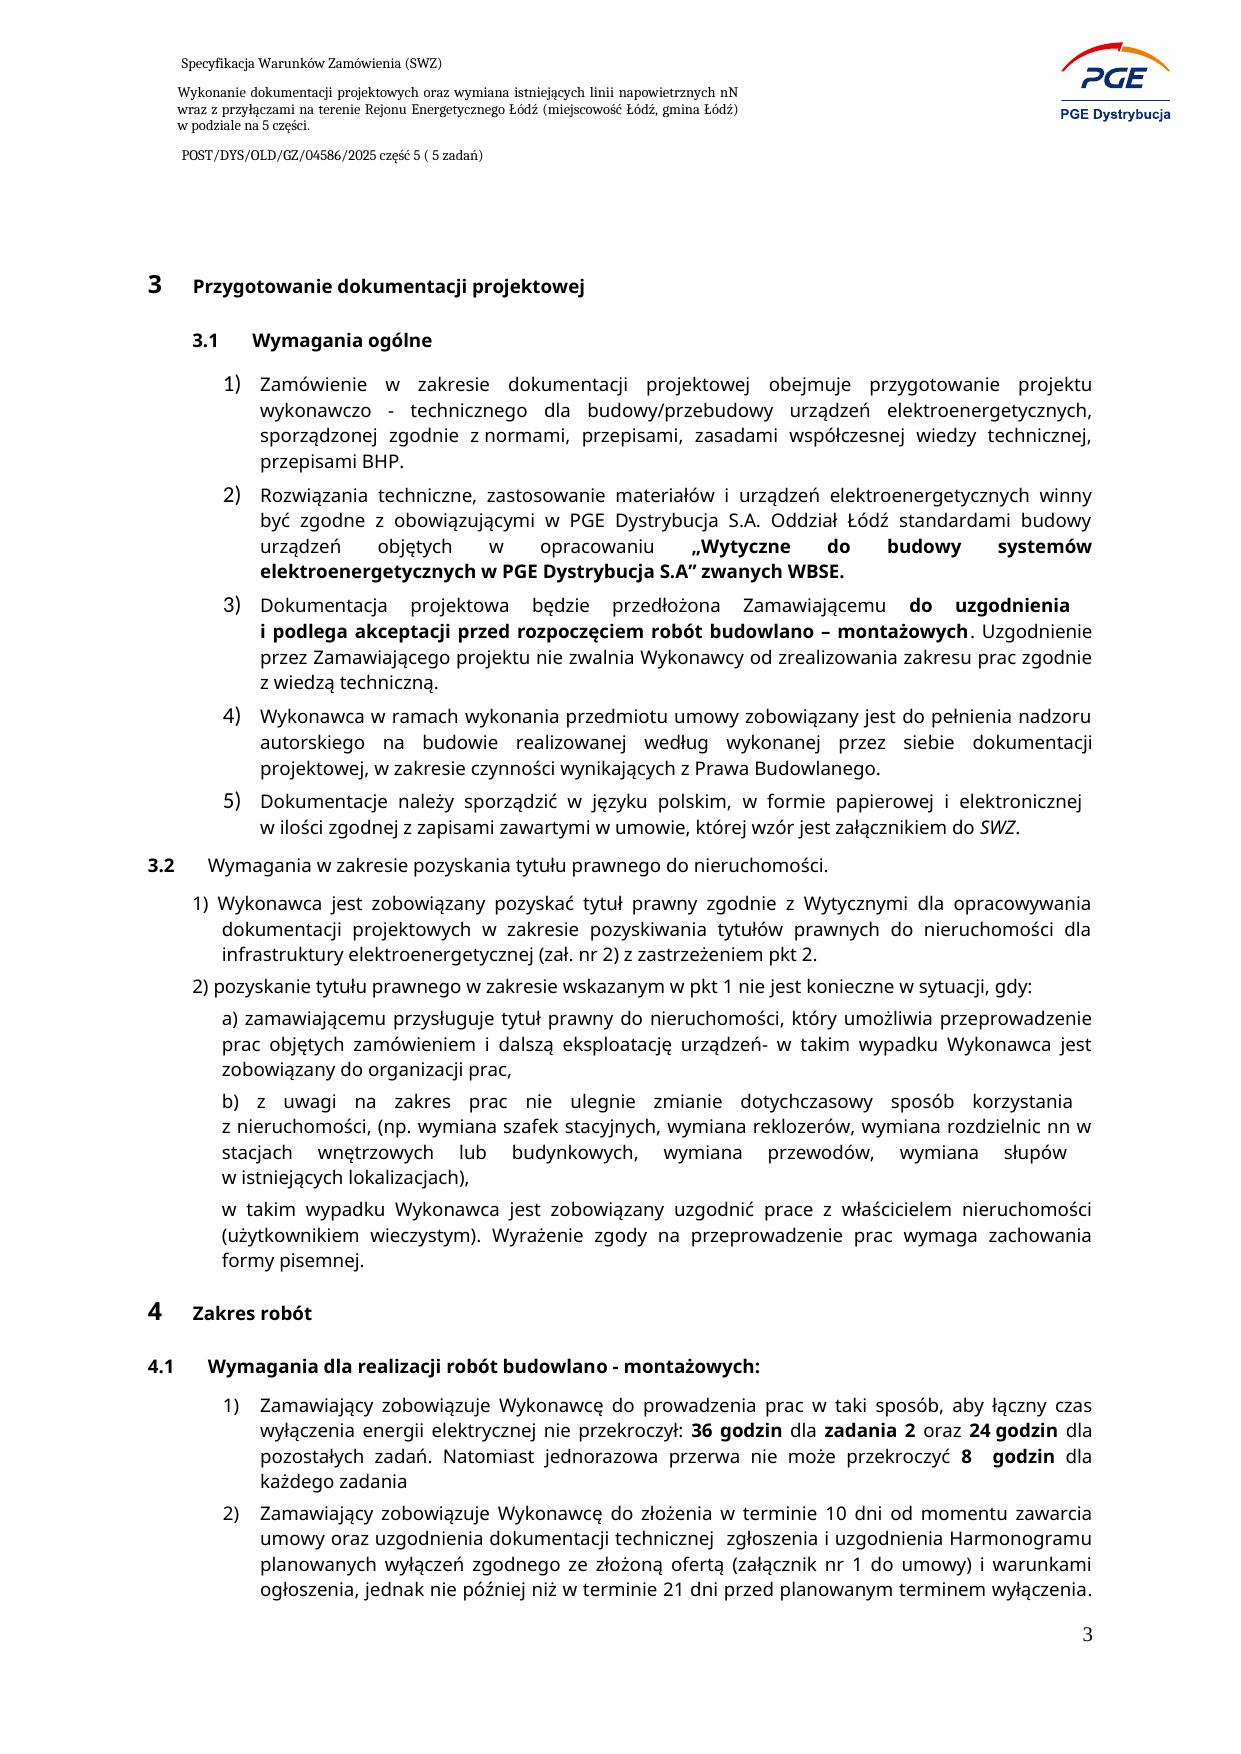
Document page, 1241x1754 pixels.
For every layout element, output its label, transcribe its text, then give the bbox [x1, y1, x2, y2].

list Rozwiązania techniczne, zastosowanie materiałów i urządzeń elektroenergetycznych winny być zgodne z obowiązującymi w PGE Dystrybucja S.A. Oddział Łódź standardami budowy urządzeń objętych w opracowaniu „Wytyczne do budowy systemów elektroenergetycznych w PGE Dystrybucja S.A” zwanych WBSE. [223, 480, 1092, 584]
list Dokumentacja projektowa będzie przedłożona Zamawiającemu do uzgodnienia i podlega akceptacji przed rozpoczęciem robót budowlano – montażowych. Uzgodnienie przez Zamawiającego projektu nie zwalnia Wykonawcy od zrealizowania zakresu prac zgodnie z wiedzą techniczną. [223, 591, 1092, 695]
subtitle Wymagania dla realizacji robót budowlano - montażowych: [148, 1354, 1092, 1379]
text 1) Wykonawca jest zobowiązany pozyskać tytuł prawny zgodnie z Wytycznymi dla opracowywania dokumentacji projektowych w zakresie pozyskiwania tytułów prawnych do nieruchomości dla infrastruktury elektroenergetycznej (zał. nr 2) z zastrzeżeniem pkt 2. [192, 891, 1092, 967]
text 2) pozyskanie tytułu prawnego w zakresie wskazanym w pkt 1 nie jest konieczne w sytuacji, gdy: [192, 973, 1092, 999]
list Zamówienie w zakresie dokumentacji projektowej obejmuje przygotowanie projektu wykonawczo - technicznego dla budowy/przebudowy urządzeń elektroenergetycznych, sporządzonej zgodnie z normami, przepisami, zasadami współczesnej wiedzy technicznej, przepisami BHP. [223, 369, 1092, 473]
text w takim wypadku Wykonawca jest zobowiązany uzgodnić prace z właścicielem nieruchomości (użytkownikiem wieczystym). Wyrażenie zgody na przeprowadzenie prac wymaga zachowania formy pisemnej. [222, 1196, 1092, 1273]
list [223, 1500, 1092, 1602]
list Dokumentacje należy sporządzić w języku polskim, w formie papierowej i elektronicznej w ilości zgodnej z zapisami zawartymi w umowie, której wzór jest załącznikiem do SWZ. [223, 787, 1092, 840]
list Wymagania ogólne [192, 327, 1092, 353]
list Wykonawca w ramach wykonania przedmiotu umowy zobowiązany jest do pełnienia nadzoru autorskiego na budowie realizowanej według wykonanej przez siebie dokumentacji projektowej, w zakresie czynności wynikających z Prawa Budowlanego. [223, 701, 1092, 780]
text a) zamawiającemu przysługuje tytuł prawny do nieruchomości, który umożliwia przeprowadzenie prac objętych zamówieniem i dalszą eksploatację urządzeń- w takim wypadku Wykonawca jest zobowiązany do organizacji prac, [222, 1005, 1092, 1082]
text b) z uwagi na zakres prac nie ulegnie zmianie dotychczasowy sposób korzystania z nieruchomości, (np. wymiana szafek stacyjnych, wymiana reklozerów, wymiana rozdzielnic nn w stacjach wnętrzowych lub budynkowych, wymiana przewodów, wymiana słupów w istniejących lokalizacjach), [222, 1088, 1092, 1190]
subtitle Przygotowanie dokumentacji projektowej [148, 267, 1092, 301]
list Zamawiający zobowiązuje Wykonawcę do prowadzenia prac w taki sposób, aby łączny czas wyłączenia energii elektrycznej nie przekroczył: 36 godzin dla zadania 2 oraz 24 godzin dla pozostałych zadań. Natomiast jednorazowa przerwa nie może przekroczyć 8 godzin dla każdego zadania [223, 1392, 1092, 1494]
subtitle Wymagania w zakresie pozyskania tytułu prawnego do nieruchomości. [148, 853, 1092, 878]
subtitle Zakres robót [148, 1294, 1092, 1328]
